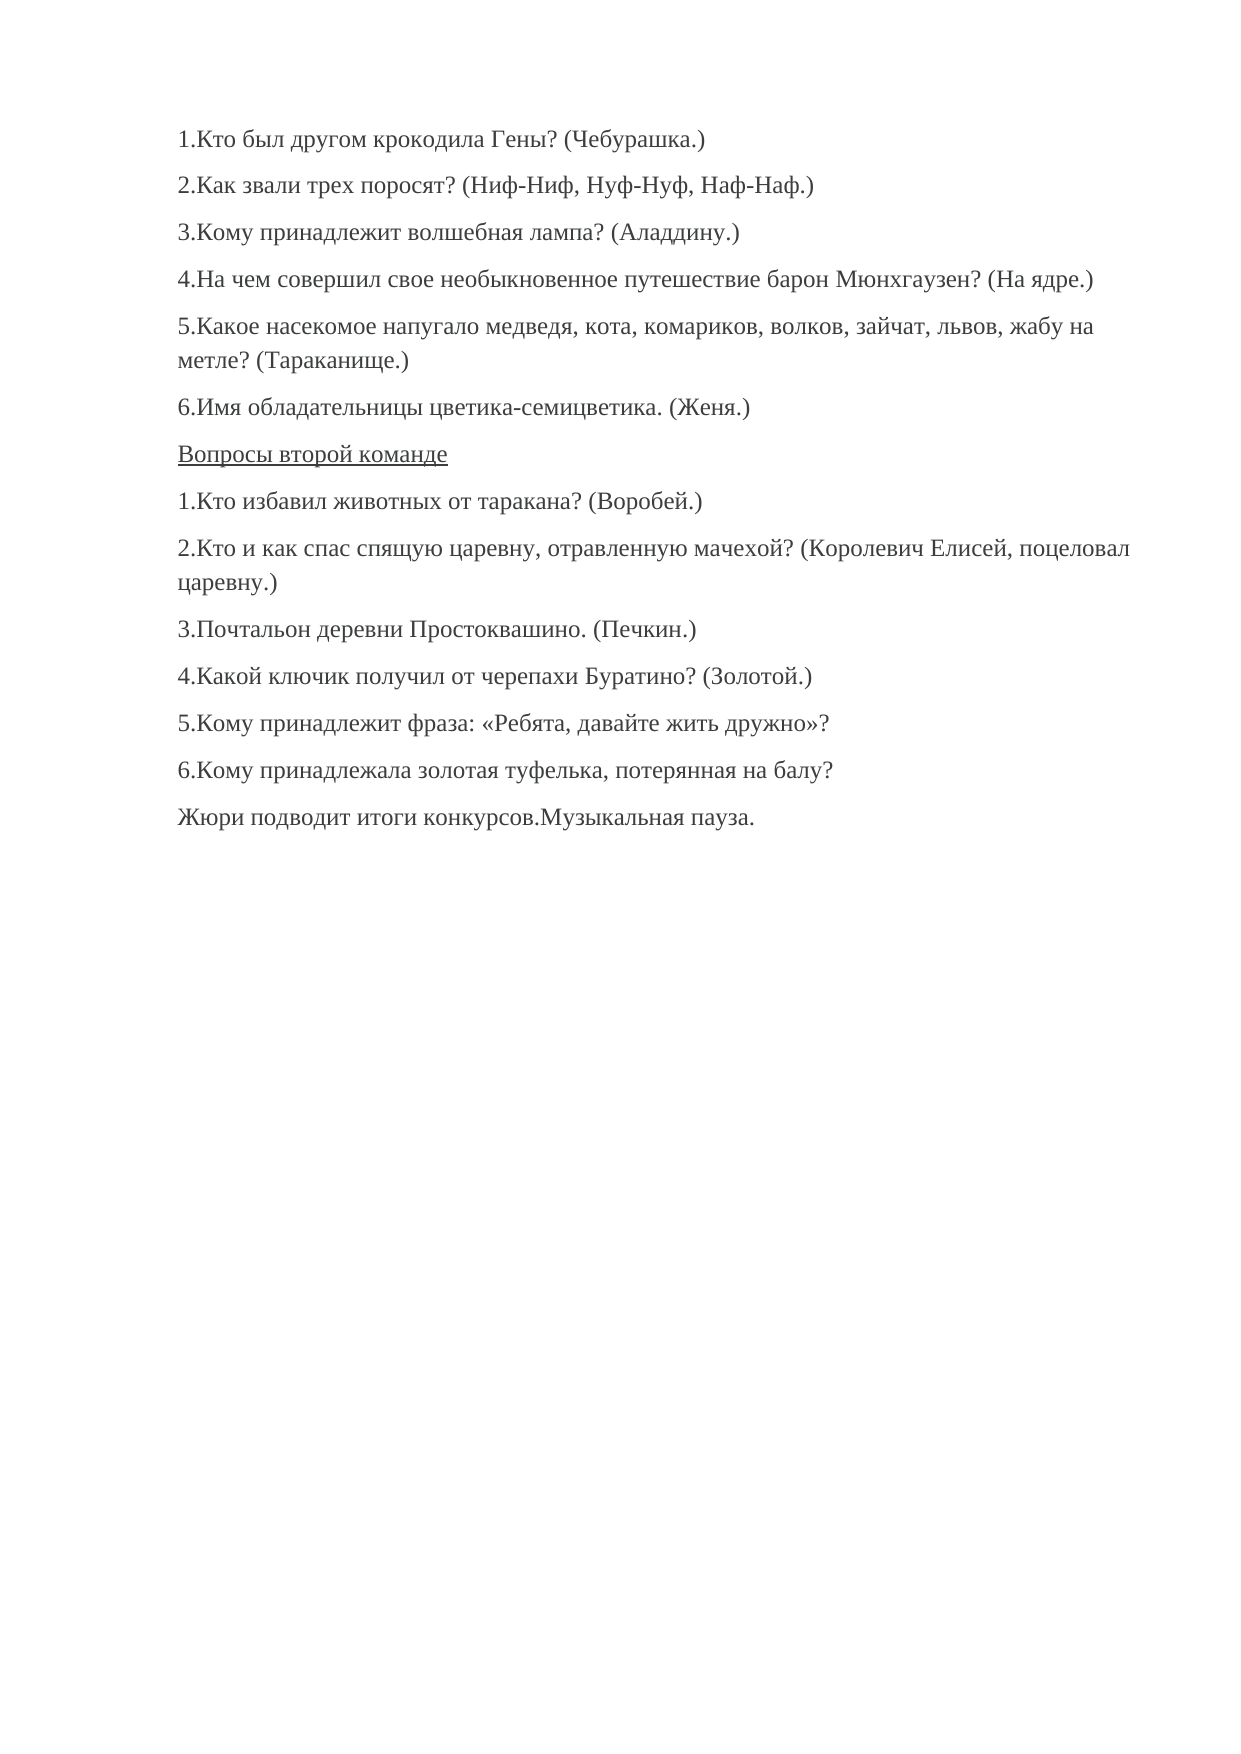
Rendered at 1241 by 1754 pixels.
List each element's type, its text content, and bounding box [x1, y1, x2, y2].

text 4.На чем совершил свое необыкновенное путешествие барон Мюнхгаузен? (На ядре.) [177, 259, 1152, 293]
text 2.Как звали трех поросят? (Ниф-Ниф, Нуф-Нуф, Наф-Наф.) [177, 165, 1152, 199]
text 1.Кто был другом крокодила Гены? (Чебурашка.) [177, 118, 1152, 152]
text 6.Кому принадлежала золотая туфелька, потерянная на балу? [177, 749, 1152, 784]
text 6.Имя обладательницы цветика-семицветика. (Женя.) [177, 387, 1152, 421]
text 5.Кому принадлежит фраза: «Ребята, давайте жить дружно»? [177, 702, 1152, 737]
text 1.Кто избавил животных от таракана? (Воробей.) [177, 481, 1152, 515]
text 2.Кто и как спас спящую царевну, отравленную мачехой? (Королевич Елисей, поцеловал царевну.) [177, 527, 1152, 596]
text 4.Какой ключик получил от черепахи Буратино? (Золотой.) [177, 656, 1152, 690]
text 3.Почтальон деревни Простоквашино. (Печкин.) [177, 609, 1152, 643]
text Жюри подводит итоги конкурсов.Музыкальная пауза. [177, 796, 1152, 831]
text Вопросы второй команде [177, 434, 1152, 468]
text 3.Кому принадлежит волшебная лампа? (Аладдину.) [177, 212, 1152, 246]
text 5.Какое насекомое напугало медведя, кота, комариков, волков, зайчат, львов, жабу на метле? (Тараканище.) [177, 306, 1152, 374]
